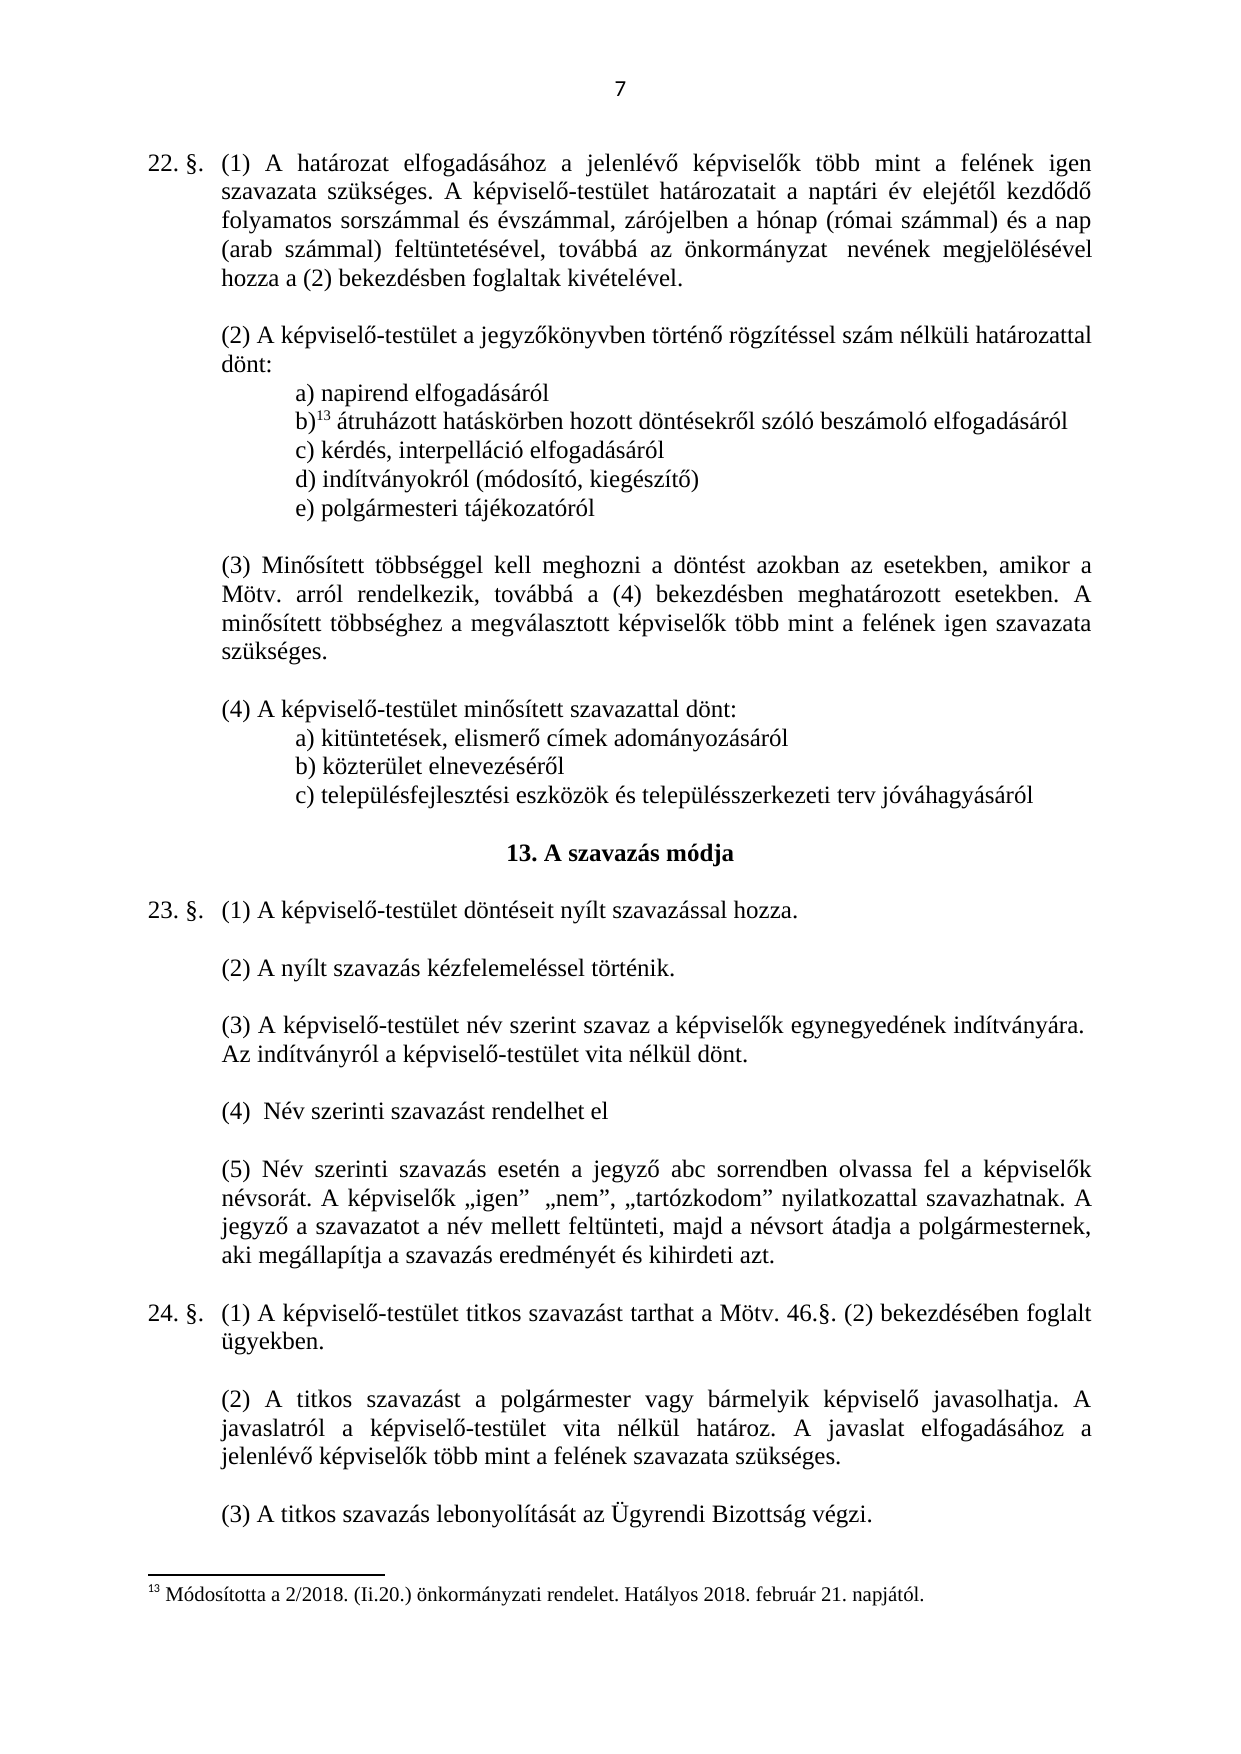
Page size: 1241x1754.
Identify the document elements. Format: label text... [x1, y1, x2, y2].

text (4) Név szerinti szavazást rendelhet el [148, 1096, 1093, 1125]
text c) településfejlesztési eszközök és településszerkezeti terv jóváhagyásáról [221, 780, 1093, 809]
text 13. A szavazás módja [148, 838, 1093, 866]
text (4) A képviselő-testület minősített szavazattal dönt: [148, 694, 1093, 723]
text b) közterület elnevezéséről [221, 751, 1093, 780]
text (3) A titkos szavazás lebonyolítását az Ügyrendi Bizottság végzi. [148, 1499, 1093, 1528]
text 24. §. (1) A képviselő-testület titkos szavazást tarthat a Mötv. 46.§. (2) bekezdésében foglalt ügyekben. [148, 1298, 1093, 1355]
text a) kitüntetések, elismerő címek adományozásáról [221, 723, 1093, 751]
text a) napirend elfogadásáról [221, 378, 1093, 406]
text (2) A nyílt szavazás kézfelemeléssel történik. [148, 953, 1093, 981]
text 23. §. (1) A képviselő-testület döntéseit nyílt szavazással hozza. [148, 895, 1093, 924]
text (2) A képviselő-testület a jegyzőkönyvben történő rögzítéssel szám nélküli határozattal dönt: [221, 320, 1093, 378]
text (5) Név szerinti szavazás esetén a jegyző abc sorrendben olvassa fel a képviselők névsorát. A képviselők „igen” „nem”, „tartózkodom” nyilatkozattal szavazhatnak. A jegyző a szavazatot a név mellett feltünteti, majd a névsort átadja a polgármesternek, aki megállapítja a szavazás eredményét és kihirdeti azt. [221, 1154, 1093, 1269]
text b) átruházott hatáskörben hozott döntésekről szóló beszámoló elfogadásáról [295, 406, 1093, 435]
text 22. §. (1) A határozat elfogadásához a jelenlévő képviselők több mint a felének igen szavazata szükséges. A képviselő-testület határozatait a naptári év elejétől kezdődő folyamatos sorszámmal és évszámmal, zárójelben a hónap (római számmal) és a nap (arab számmal) feltüntetésével, továbbá az önkormányzat nevének megjelölésével hozza a (2) bekezdésben foglaltak kivételével. [148, 148, 1093, 291]
text (3) Minősített többséggel kell meghozni a döntést azokban az esetekben, amikor a Mötv. arról rendelkezik, továbbá a (4) bekezdésben meghatározott esetekben. A minősített többséghez a megválasztott képviselők több mint a felének igen szavazata szükséges. [221, 550, 1093, 665]
text c) kérdés, interpelláció elfogadásáról [221, 435, 1093, 464]
text d) indítványokról (módosító, kiegészítő) [221, 464, 1093, 493]
text (3) A képviselő-testület név szerint szavaz a képviselők egynegyedének indítványára. Az indítványról a képviselő-testület vita nélkül dönt. [148, 1010, 1093, 1068]
text e) polgármesteri tájékozatóról [221, 493, 1093, 521]
text (2) A titkos szavazást a polgármester vagy bármelyik képviselő javasolhatja. A javaslatról a képviselő-testület vita nélkül határoz. A javaslat elfogadásához a jelenlévő képviselők több mint a felének szavazata szükséges. [221, 1384, 1093, 1470]
